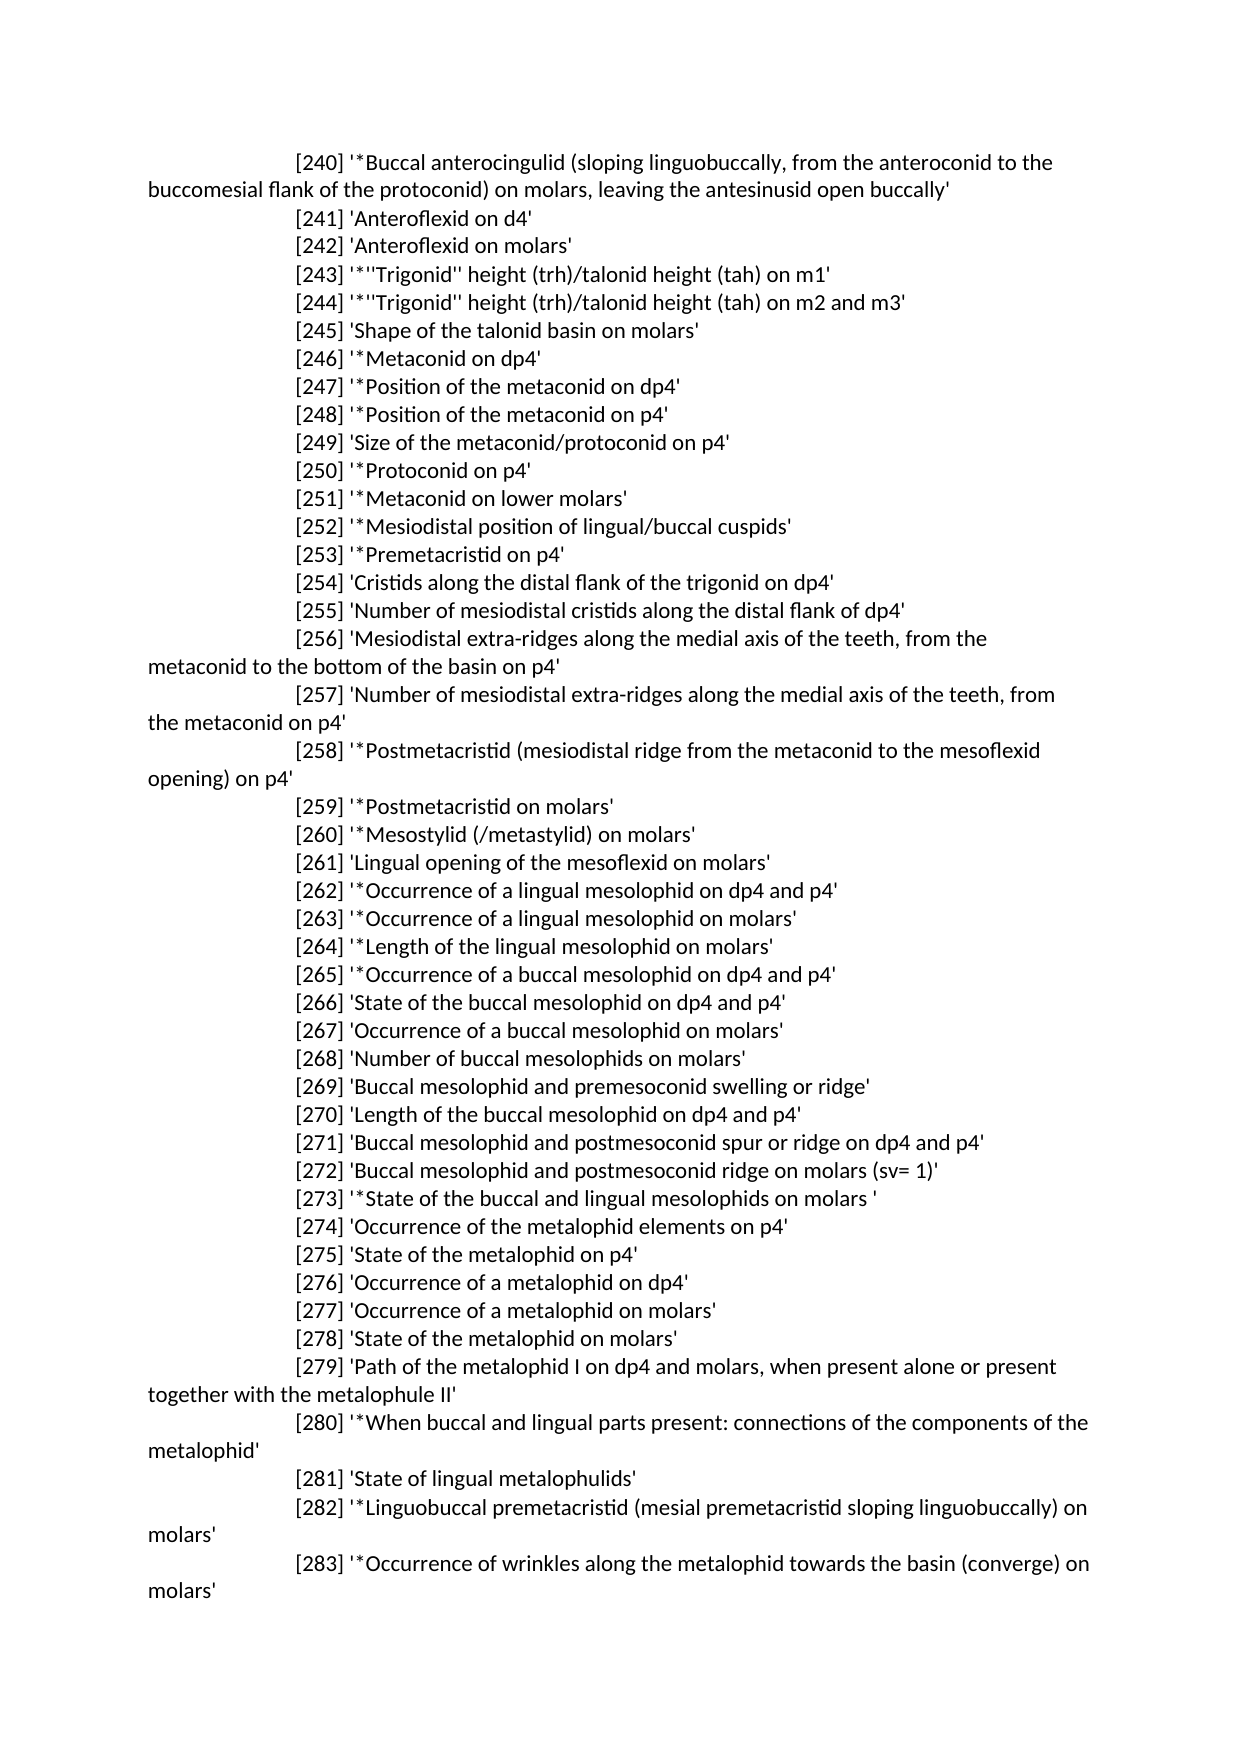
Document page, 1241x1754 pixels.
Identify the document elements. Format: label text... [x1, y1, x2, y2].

text [272] 'Buccal mesolophid and postmesoconid ridge on molars (sv= 1)' [148, 1156, 1093, 1184]
text [276] 'Occurrence of a metalophid on dp4' [148, 1268, 1093, 1296]
text [270] 'Length of the buccal mesolophid on dp4 and p4' [148, 1100, 1093, 1128]
text [266] 'State of the buccal mesolophid on dp4 and p4' [148, 988, 1093, 1016]
text [273] '*State of the buccal and lingual mesolophids on molars ' [148, 1184, 1093, 1212]
text [243] '*''Trigonid'' height (trh)/talonid height (tah) on m1' [148, 260, 1093, 288]
text [258] '*Postmetacristid (mesiodistal ridge from the metaconid to the mesoflexid opening) on p4' [148, 736, 1093, 792]
text [247] '*Position of the metaconid on dp4' [148, 372, 1093, 400]
text [248] '*Position of the metaconid on p4' [148, 400, 1093, 428]
text [245] 'Shape of the talonid basin on molars' [148, 316, 1093, 344]
text [241] 'Anteroflexid on d4' [148, 204, 1093, 232]
text [263] '*Occurrence of a lingual mesolophid on molars' [148, 904, 1093, 932]
text [262] '*Occurrence of a lingual mesolophid on dp4 and p4' [148, 876, 1093, 904]
text [257] 'Number of mesiodistal extra-ridges along the medial axis of the teeth, from the metaconid on p4' [148, 680, 1093, 736]
text [259] '*Postmetacristid on molars' [148, 792, 1093, 820]
text [277] 'Occurrence of a metalophid on molars' [148, 1296, 1093, 1324]
text [253] '*Premetacristid on p4' [148, 540, 1093, 568]
text [244] '*''Trigonid'' height (trh)/talonid height (tah) on m2 and m3' [148, 288, 1093, 316]
text [251] '*Metaconid on lower molars' [148, 484, 1093, 512]
text [268] 'Number of buccal mesolophids on molars' [148, 1044, 1093, 1072]
text [249] 'Size of the metaconid/protoconid on p4' [148, 428, 1093, 456]
text [254] 'Cristids along the distal flank of the trigonid on dp4' [148, 568, 1093, 596]
text [264] '*Length of the lingual mesolophid on molars' [148, 932, 1093, 960]
text [283] '*Occurrence of wrinkles along the metalophid towards the basin (converge) on molars' [148, 1549, 1093, 1605]
text [261] 'Lingual opening of the mesoflexid on molars' [148, 848, 1093, 876]
text [274] 'Occurrence of the metalophid elements on p4' [148, 1212, 1093, 1240]
text [279] 'Path of the metalophid I on dp4 and molars, when present alone or present together with the metalophule II' [148, 1352, 1093, 1408]
text [282] '*Linguobuccal premetacristid (mesial premetacristid sloping linguobuccally) on molars' [148, 1493, 1093, 1549]
text [255] 'Number of mesiodistal cristids along the distal flank of dp4' [148, 596, 1093, 624]
text [242] 'Anteroflexid on molars' [148, 232, 1093, 260]
text [271] 'Buccal mesolophid and postmesoconid spur or ridge on dp4 and p4' [148, 1128, 1093, 1156]
text [278] 'State of the metalophid on molars' [148, 1324, 1093, 1352]
text [246] '*Metaconid on dp4' [148, 344, 1093, 372]
text [265] '*Occurrence of a buccal mesolophid on dp4 and p4' [148, 960, 1093, 988]
text [250] '*Protoconid on p4' [148, 456, 1093, 484]
text [269] 'Buccal mesolophid and premesoconid swelling or ridge' [148, 1072, 1093, 1100]
text [281] 'State of lingual metalophulids' [148, 1464, 1093, 1493]
text [275] 'State of the metalophid on p4' [148, 1240, 1093, 1268]
text [280] '*When buccal and lingual parts present: connections of the components of the metalophid' [148, 1408, 1093, 1464]
text [260] '*Mesostylid (/metastylid) on molars' [148, 820, 1093, 848]
text [240] '*Buccal anterocingulid (sloping linguobuccally, from the anteroconid to the buccomesial flank of the protoconid) on molars, leaving the antesinusid open buccally' [148, 148, 1093, 204]
text [252] '*Mesiodistal position of lingual/buccal cuspids' [148, 512, 1093, 540]
text [267] 'Occurrence of a buccal mesolophid on molars' [148, 1016, 1093, 1044]
text [256] 'Mesiodistal extra-ridges along the medial axis of the teeth, from the metaconid to the bottom of the basin on p4' [148, 624, 1093, 680]
